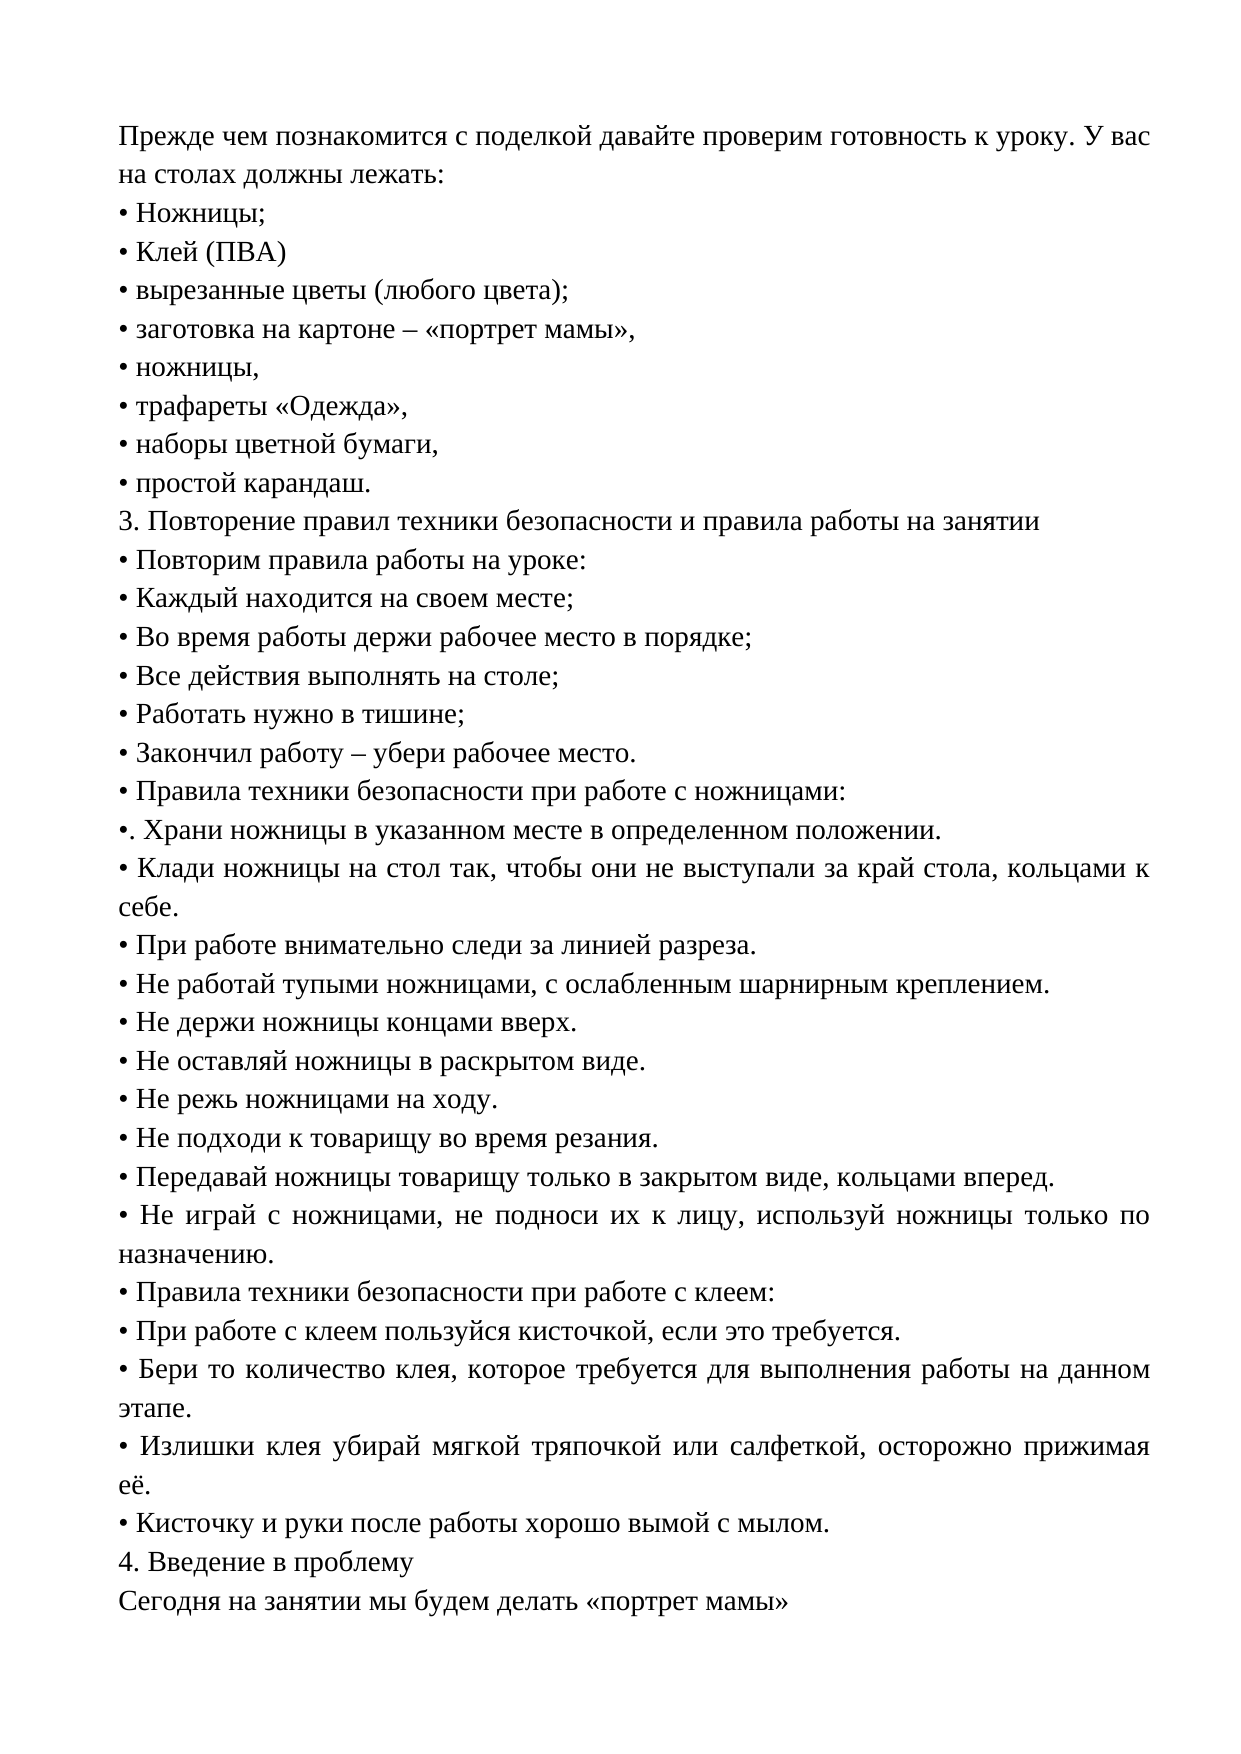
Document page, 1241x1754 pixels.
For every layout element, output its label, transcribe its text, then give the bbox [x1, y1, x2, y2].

text • При работе внимательно следи за линией разреза. [118, 927, 1152, 961]
text • Передавай ножницы товарищу только в закрытом виде, кольцами вперед. [118, 1159, 1152, 1192]
text • Не играй с ножницами, не подноси их к лицу, используй ножницы только по назначению. [118, 1197, 1152, 1269]
text • Работать нужно в тишине; [118, 696, 1152, 730]
text • трафареты «Одежда», [118, 388, 1152, 421]
text • ножницы, [118, 349, 1152, 383]
text • наборы цветной бумаги, [118, 426, 1152, 460]
text • Ножницы; [118, 195, 1152, 229]
text • заготовка на картоне – «портрет мамы», [118, 311, 1152, 344]
text • Закончил работу – убери рабочее место. [118, 735, 1152, 768]
text • Не работай тупыми ножницами, с ослабленным шарнирным креплением. [118, 966, 1152, 999]
text •. Храни ножницы в указанном месте в определенном положении. [118, 812, 1152, 845]
text • Кисточку и руки после работы хорошо вымой с мылом. [118, 1506, 1152, 1539]
text • Клади ножницы на стол так, чтобы они не выступали за край стола, кольцами к себе. [118, 850, 1152, 922]
text Сегодня на занятии мы будем делать «портрет мамы» [118, 1583, 1152, 1616]
text • Не держи ножницы концами вверх. [118, 1004, 1152, 1038]
text • Во время работы держи рабочее место в порядке; [118, 619, 1152, 653]
text Прежде чем познакомится с поделкой давайте проверим готовность к уроку. У вас на столах должны лежать: [118, 118, 1152, 190]
text • Не подходи к товарищу во время резания. [118, 1120, 1152, 1154]
text • Клей (ПВА) [118, 234, 1152, 267]
text • Бери то количество клея, которое требуется для выполнения работы на данном этапе. [118, 1351, 1152, 1423]
text • Правила техники безопасности при работе с клеем: [118, 1274, 1152, 1308]
text • Не оставляй ножницы в раскрытом виде. [118, 1043, 1152, 1077]
text • При работе с клеем пользуйся кисточкой, если это требуется. [118, 1313, 1152, 1346]
text • Не режь ножницами на ходу. [118, 1082, 1152, 1115]
text 3. Повторение правил техники безопасности и правила работы на занятии [118, 503, 1152, 537]
text • простой карандаш. [118, 465, 1152, 498]
text • вырезанные цветы (любого цвета); [118, 272, 1152, 306]
text 4. Введение в проблему [118, 1544, 1152, 1578]
text • Все действия выполнять на столе; [118, 658, 1152, 691]
text • Правила техники безопасности при работе с ножницами: [118, 773, 1152, 807]
text • Излишки клея убирай мягкой тряпочкой или салфеткой, осторожно прижимая её. [118, 1428, 1152, 1501]
text • Повторим правила работы на уроке: [118, 542, 1152, 576]
text • Каждый находится на своем месте; [118, 581, 1152, 614]
